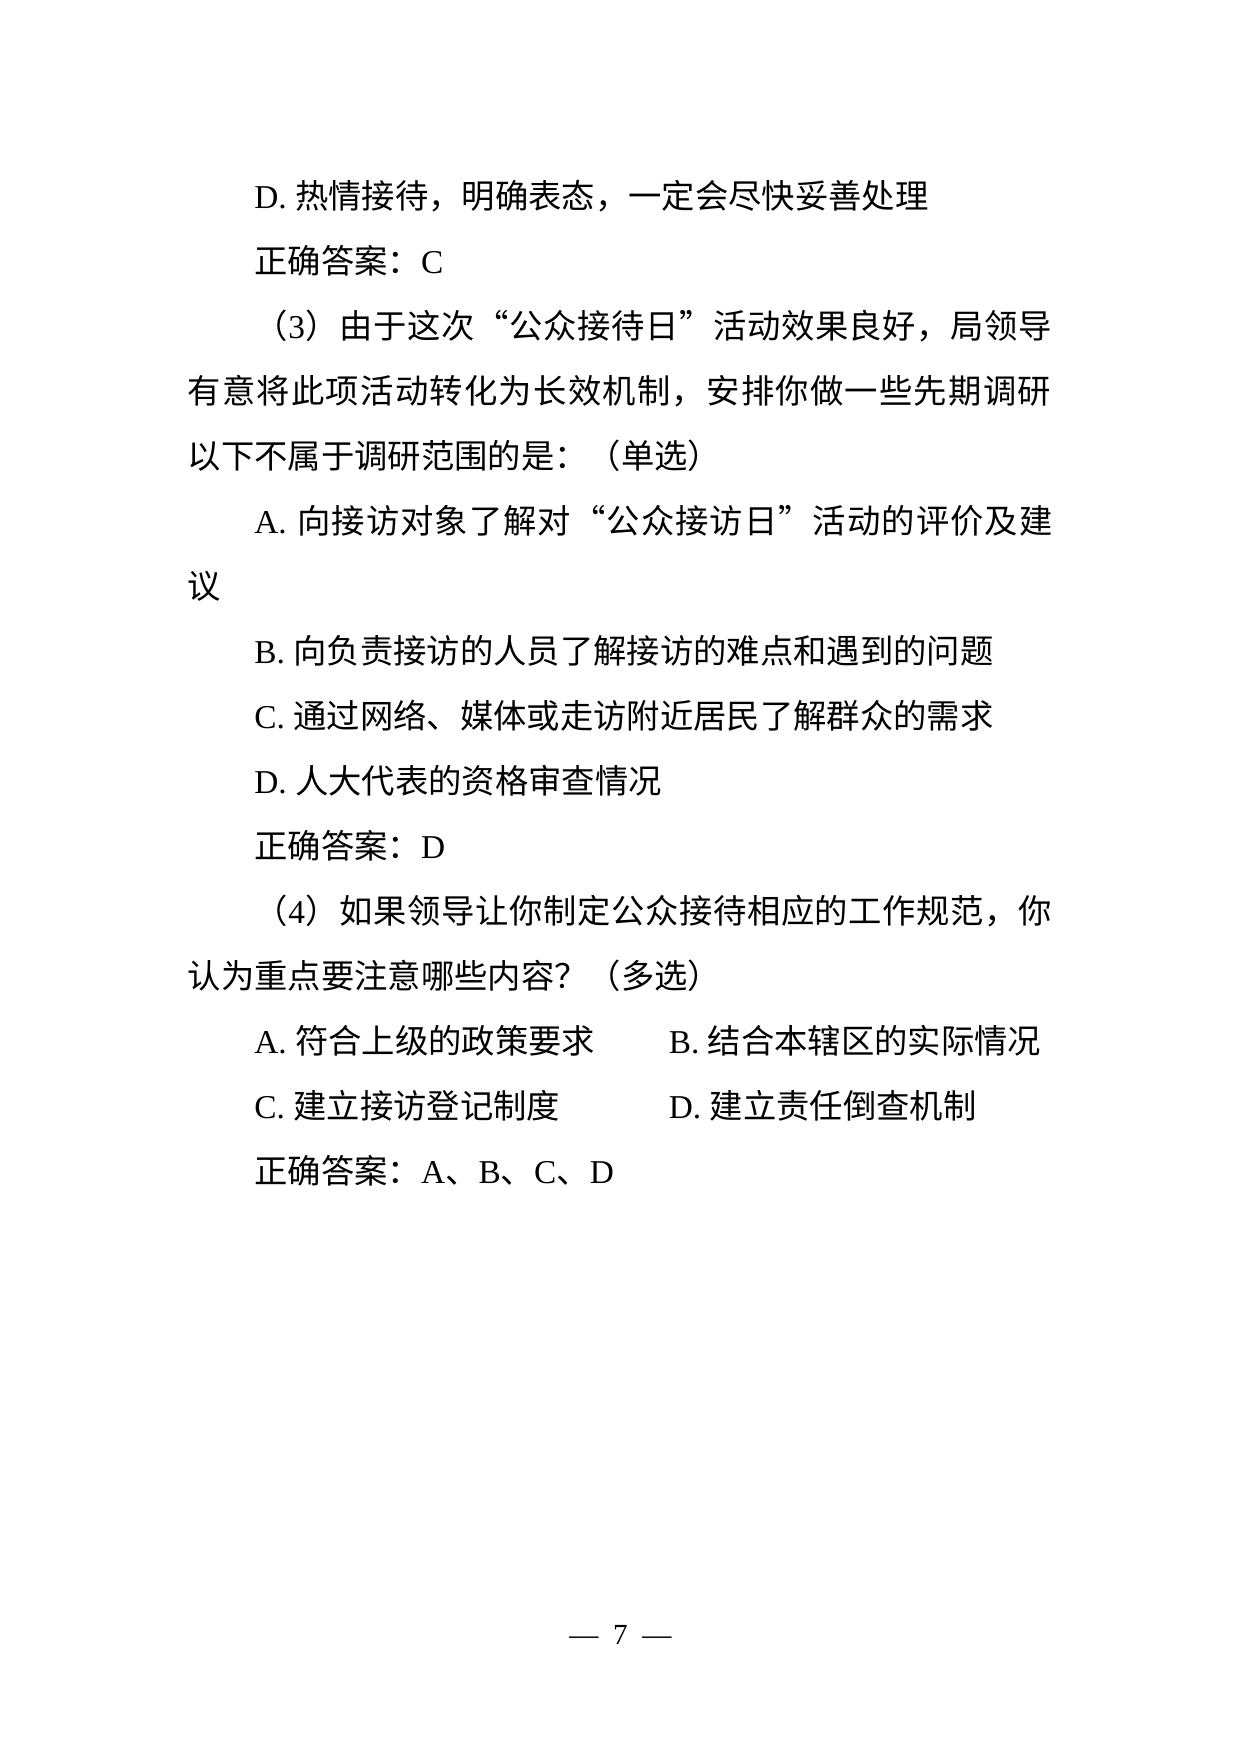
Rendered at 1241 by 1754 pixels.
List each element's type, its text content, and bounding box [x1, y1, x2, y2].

text 正确答案：C [187, 227, 1053, 292]
text B. 向负责接访的人员了解接访的难点和遇到的问题 [187, 617, 1053, 682]
text A. 向接访对象了解对“公众接访日”活动的评价及建议 [187, 487, 1053, 617]
text （4）如果领导让你制定公众接待相应的工作规范，你认为重点要注意哪些内容？（多选） [187, 877, 1053, 1007]
text 正确答案：A、B、C、D [187, 1137, 1053, 1202]
text D. 热情接待，明确表态，一定会尽快妥善处理 [187, 162, 1053, 227]
text C. 通过网络、媒体或走访附近居民了解群众的需求 [187, 682, 1053, 747]
text 正确答案：D [187, 812, 1053, 877]
text D. 人大代表的资格审查情况 [187, 747, 1053, 812]
text A. 符合上级的政策要求 B. 结合本辖区的实际情况 [187, 1007, 1053, 1072]
text （3）由于这次“公众接待日”活动效果良好，局领导有意将此项活动转化为长效机制，安排你做一些先期调研，以下不属于调研范围的是：（单选） [187, 292, 1053, 487]
text C. 建立接访登记制度 D. 建立责任倒查机制 [187, 1072, 1053, 1137]
